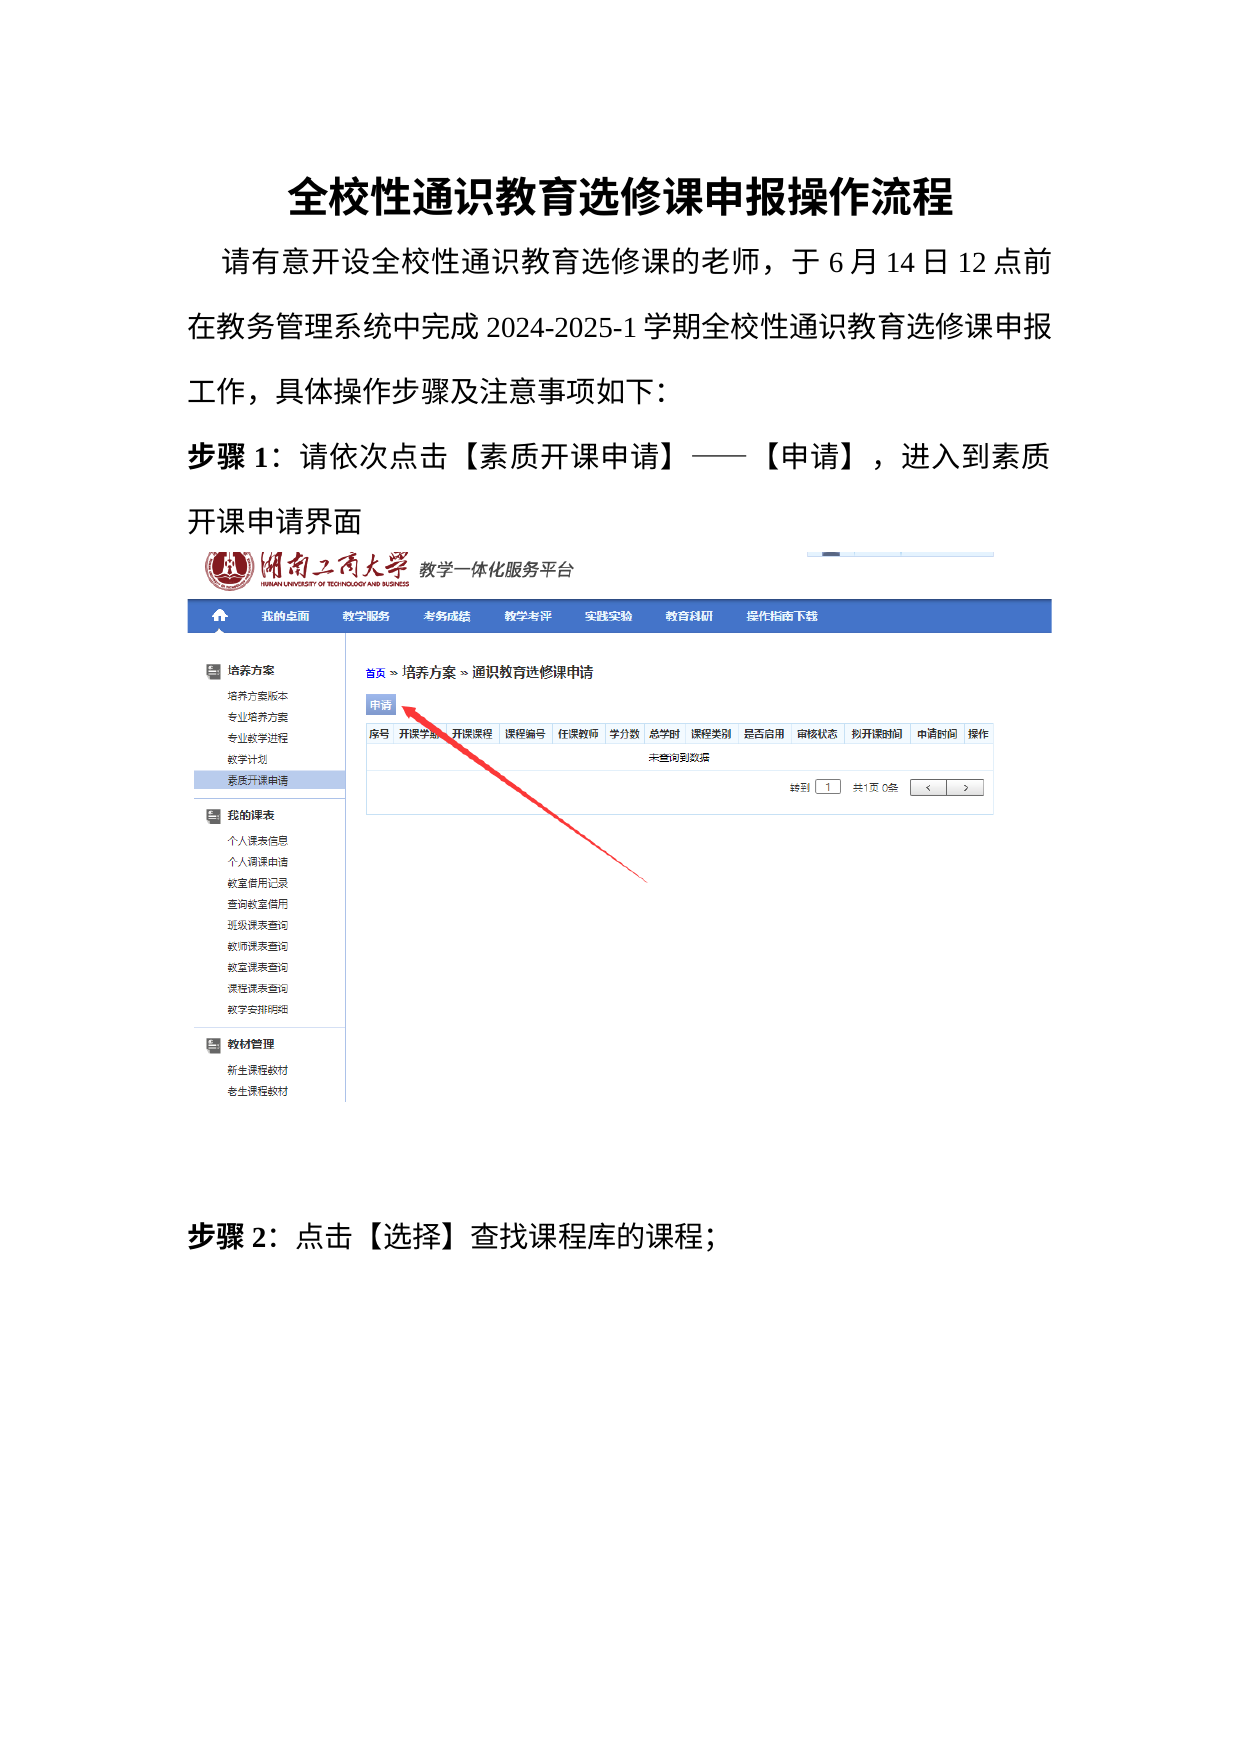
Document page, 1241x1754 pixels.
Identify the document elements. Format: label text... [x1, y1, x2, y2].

text 请有意开设全校性通识教育选修课的老师，于6月14日12点前在教务管理系统中完成2024-2025-1学期全校性通识教育选修课申报工作，具体操作步骤及注意事项如下： [187, 227, 1053, 422]
text 步骤2：点击【选择】查找课程库的课程； [187, 1202, 1053, 1267]
text 步骤1：请依次点击【素质开课申请】——【申请】，进入到素质开课申请界面 [187, 422, 1053, 552]
picture [187, 552, 1052, 1102]
text 全校性通识教育选修课申报操作流程 [187, 162, 1053, 227]
